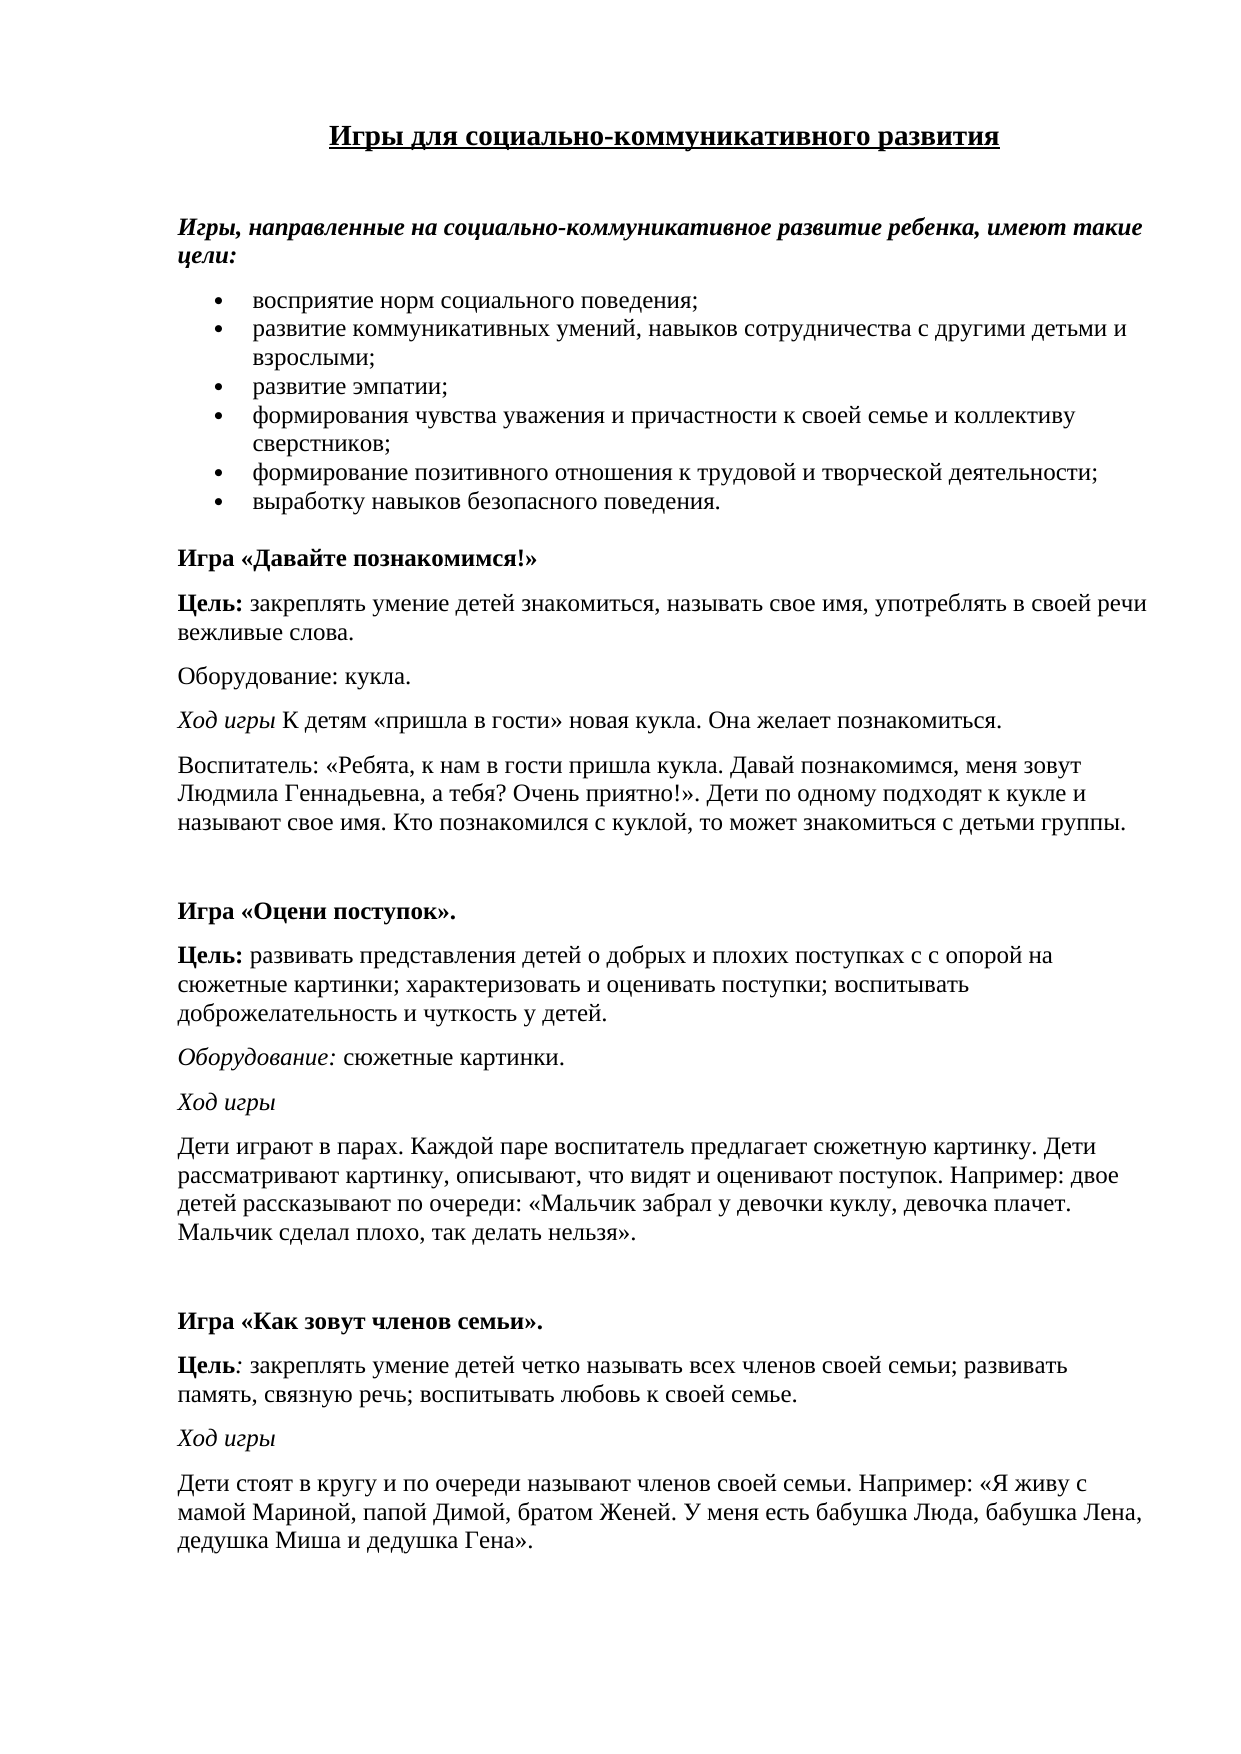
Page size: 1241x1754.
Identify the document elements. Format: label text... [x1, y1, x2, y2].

text Оборудование: кукла. [177, 661, 1152, 690]
text Ход игры [177, 1087, 1152, 1115]
text Игра «Оцени поступок». [177, 896, 1152, 925]
text Игры для социально-коммуникативного развития [177, 118, 1152, 152]
list развитие коммуникативных умений, навыков сотрудничества с другими детьми и взрослыми; [215, 313, 1152, 371]
text Дети стоят в кругу и по очереди называют членов своей семьи. Например: «Я живу с мамой Мариной, папой Димой, братом Женей. У меня есть бабушка Люда, бабушка Лена, дедушка Миша и дедушка Гена». [177, 1468, 1152, 1554]
list выработку навыков безопасного поведения. [215, 486, 1152, 515]
text Цель: закреплять умение детей знакомиться, называть свое имя, употреблять в своей речи вежливые слова. [177, 588, 1152, 645]
text Игра «Как зовут членов семьи». [177, 1306, 1152, 1335]
text Цель: закреплять умение детей четко называть всех членов своей семьи; развивать память, связную речь; воспитывать любовь к своей семье. [177, 1350, 1152, 1408]
text Цель: развивать представления детей о добрых и плохих поступках с с опорой на сюжетные картинки; характеризовать и оценивать поступки; воспитывать доброжелательность и чуткость у детей. [177, 940, 1152, 1027]
text Дети играют в парах. Каждой паре воспитатель предлагает сюжетную картинку. Дети рассматривают картинку, описывают, что видят и оценивают поступок. Например: двое детей рассказывают по очереди: «Мальчик забрал у девочки куклу, девочка плачет. Мальчик сделал плохо, так делать нельзя». [177, 1131, 1152, 1246]
text Игры, направленные на социально-коммуникативное развитие ребенка, имеют такие цели: [177, 212, 1152, 269]
text Воспитатель: «Ребята, к нам в гости пришла кукла. Давай познакомимся, меня зовут Людмила Геннадьевна, а тебя? Очень приятно!». Дети по одному подходят к кукле и называют свое имя. Кто познакомился с куклой, то может знакомиться с детьми группы. [177, 750, 1152, 836]
text Игра «Давайте познакомимся!» [177, 543, 1152, 572]
list формирования чувства уважения и причастности к своей семье и коллективу сверстников; [215, 400, 1152, 457]
list восприятие норм социального поведения; [215, 285, 1152, 313]
list развитие эмпатии; [215, 371, 1152, 400]
text Оборудование: сюжетные картинки. [177, 1042, 1152, 1071]
list формирование позитивного отношения к трудовой и творческой деятельности; [215, 457, 1152, 486]
text Ход игры [177, 1423, 1152, 1452]
text Ход игры К детям «пришла в гости» новая кукла. Она желает познакомиться. [177, 705, 1152, 734]
